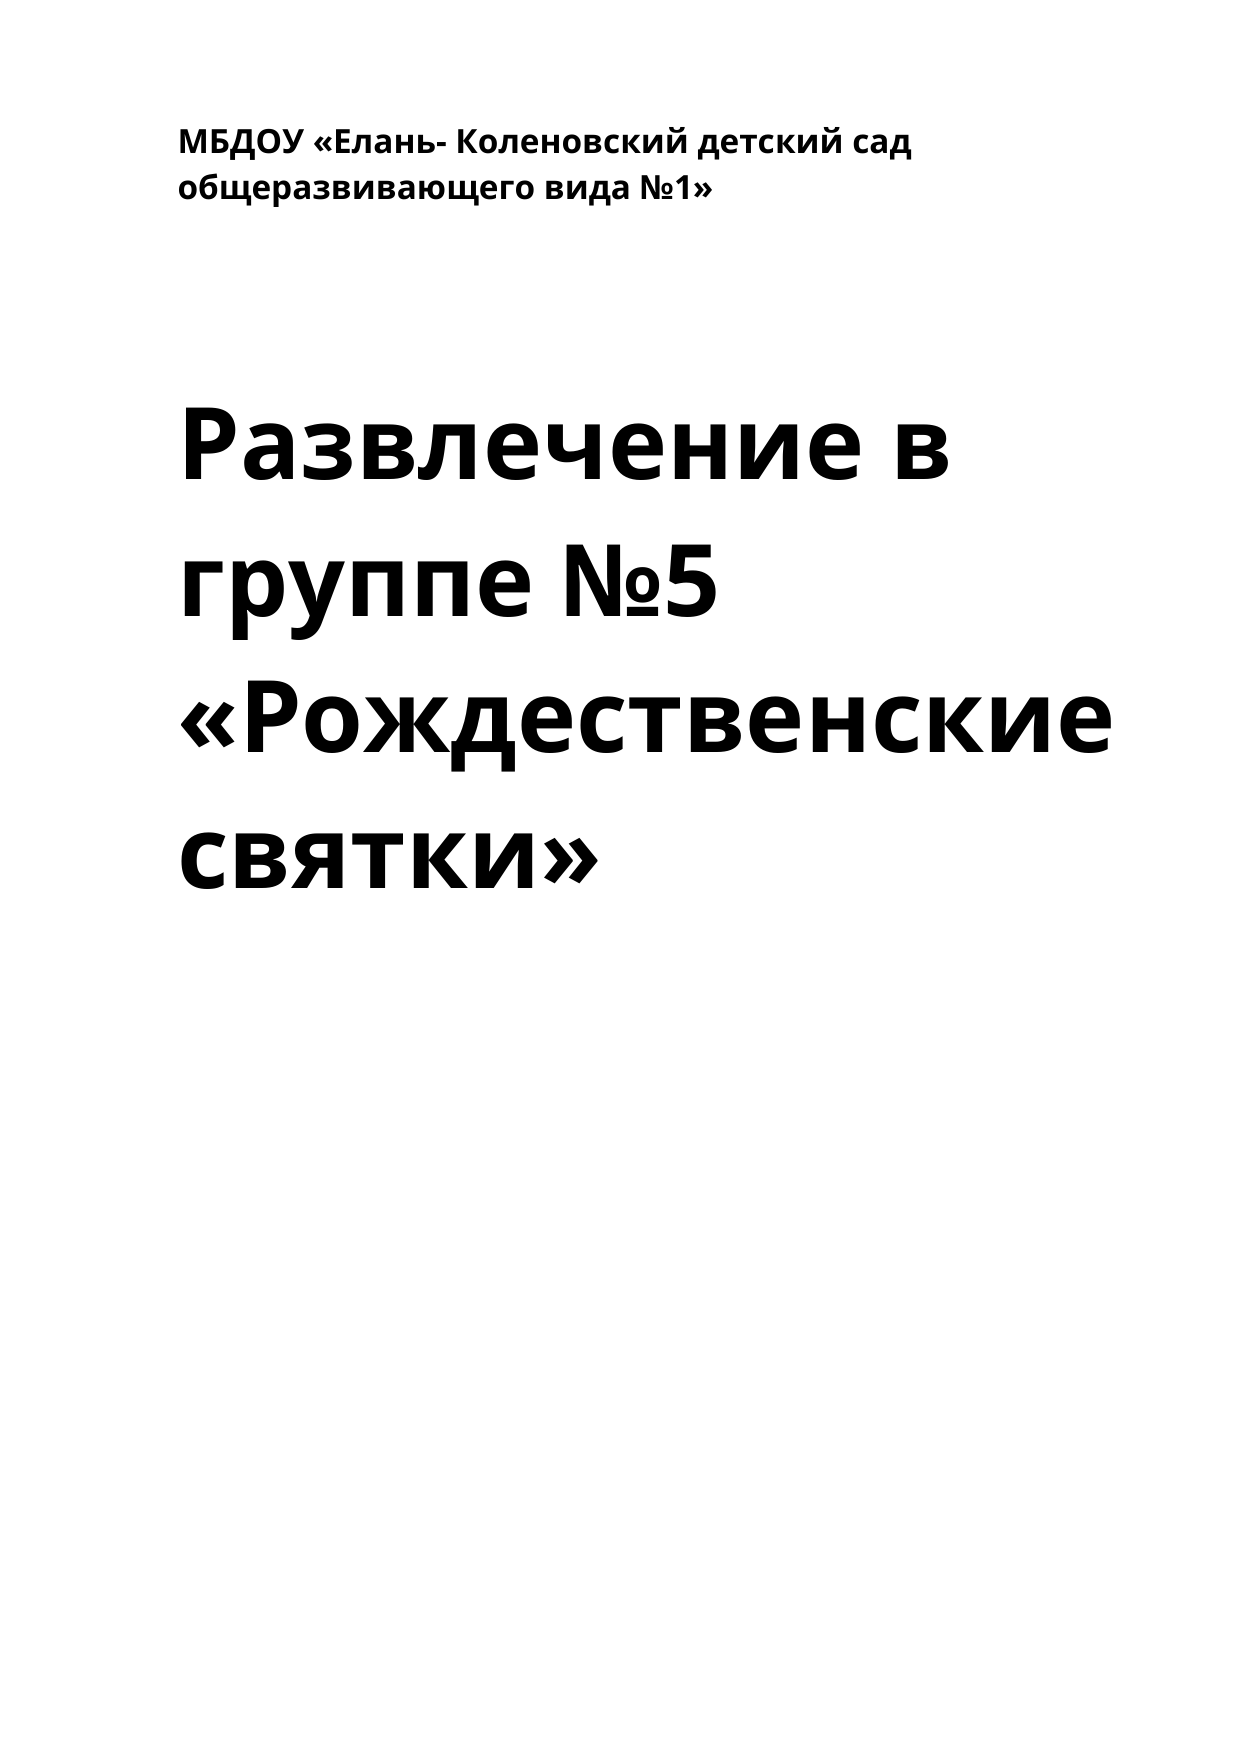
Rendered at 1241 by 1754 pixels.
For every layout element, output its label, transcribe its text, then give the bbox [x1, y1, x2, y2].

text МБДОУ «Елань- Коленовский детский сад общеразвивающего вида №1» [177, 118, 1152, 209]
text Развлечение в группе №5 [721, 373, 1152, 645]
text «Рождественские святки» [601, 645, 1152, 918]
